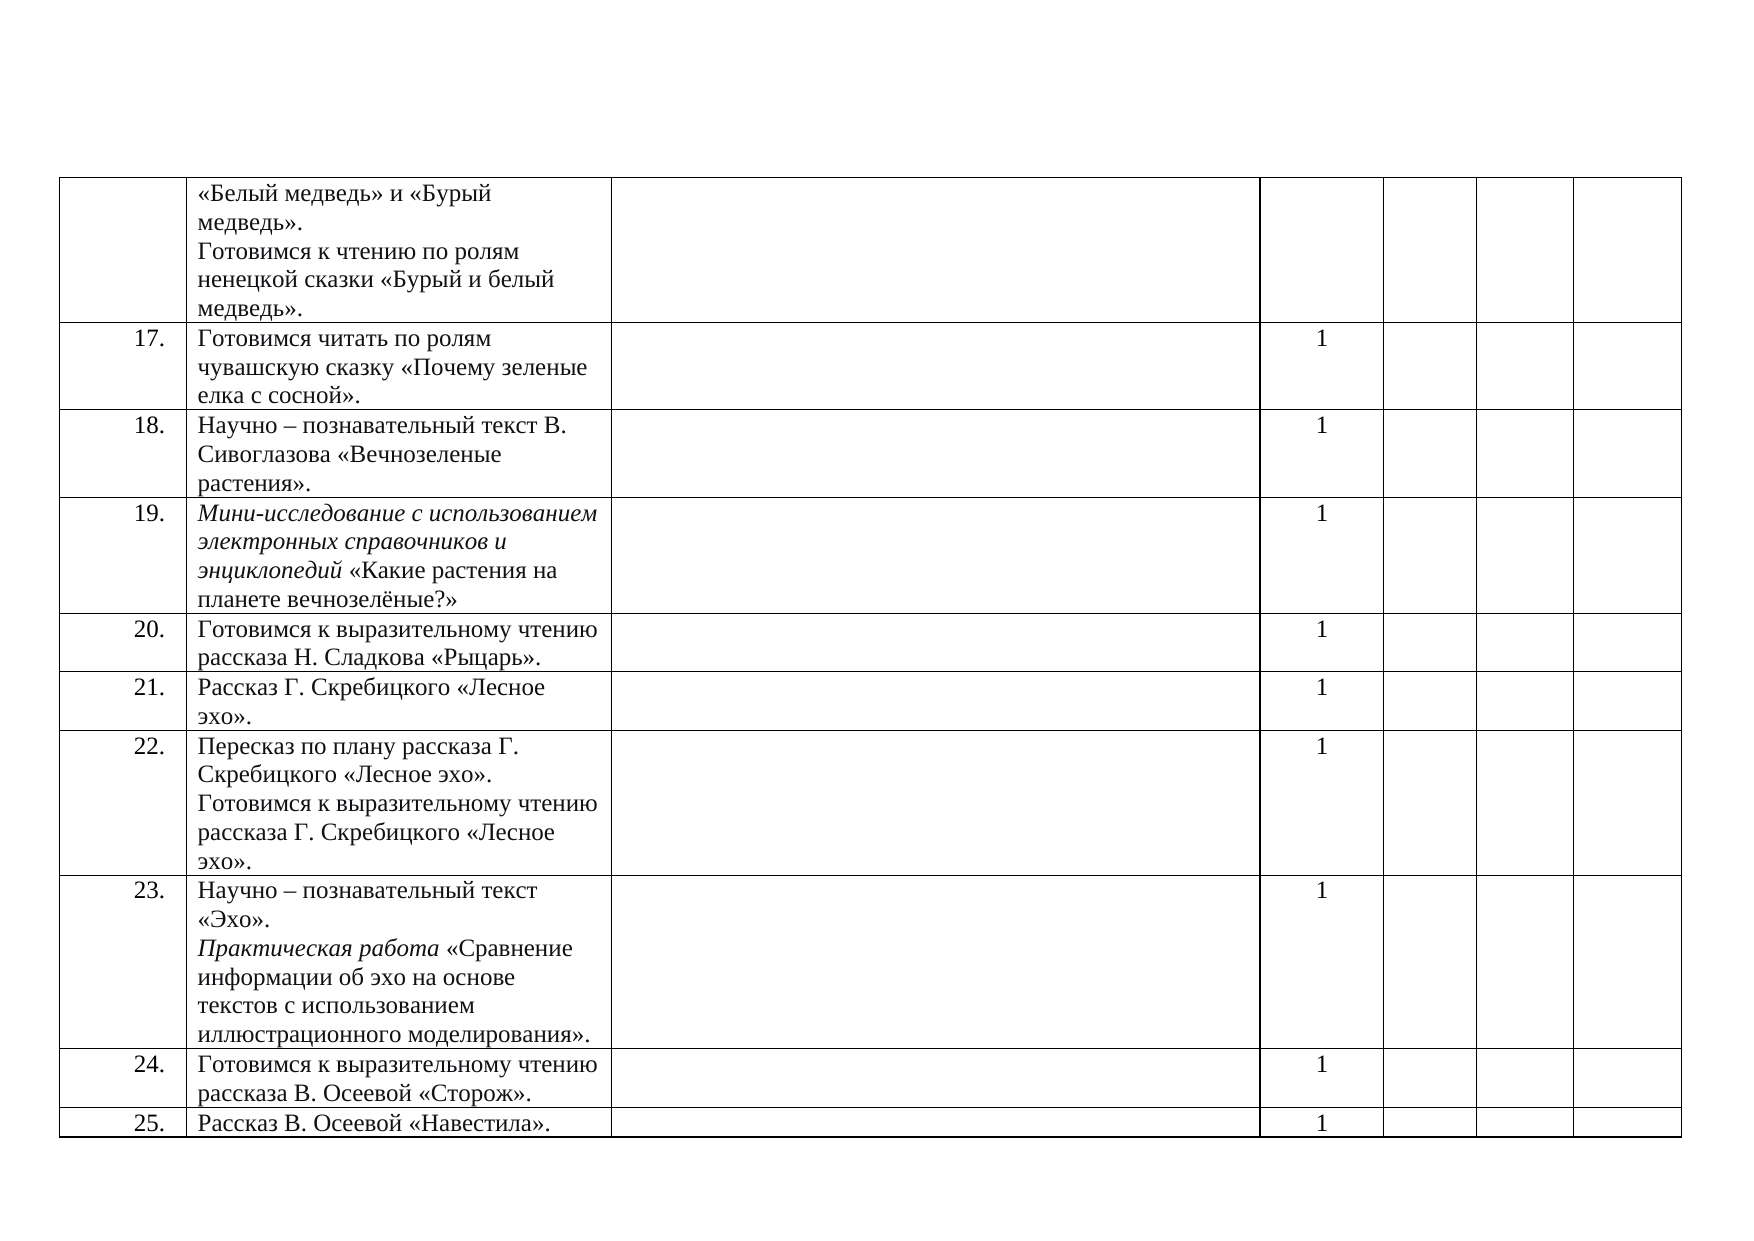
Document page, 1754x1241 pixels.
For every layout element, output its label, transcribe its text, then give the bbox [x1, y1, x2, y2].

table_cell [612, 498, 1259, 613]
table_cell Научно – познавательный текст «Эхо». Практическая работа «Сравнение информации об эхо на основе текстов с использованием иллюстрационного моделирования». [187, 876, 611, 1048]
table_cell [1477, 672, 1573, 730]
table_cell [187, 1108, 611, 1136]
table_cell [60, 1108, 186, 1136]
table_cell [1574, 614, 1681, 671]
table_cell [60, 323, 186, 409]
table_cell [612, 731, 1259, 874]
table_cell [1574, 1108, 1681, 1136]
table_cell 1 [1261, 876, 1383, 1048]
table_cell [60, 178, 186, 322]
table_cell [1574, 731, 1681, 874]
table_cell [1574, 410, 1681, 497]
table_cell [1477, 178, 1573, 322]
table_cell [612, 672, 1259, 730]
table_cell [612, 178, 1259, 322]
table_cell 1 [1261, 1049, 1383, 1107]
table_cell 1 [1261, 498, 1383, 613]
table_cell [1574, 672, 1681, 730]
table_cell 1 [1261, 672, 1383, 730]
table_cell Готовимся к выразительному чтению рассказа В. Осеевой «Сторож». [187, 1049, 611, 1107]
table_cell [60, 410, 186, 497]
table_cell [1384, 731, 1476, 874]
table_cell [60, 498, 186, 613]
table_cell [612, 410, 1259, 497]
table_cell [1384, 498, 1476, 613]
table_cell [1477, 1108, 1573, 1136]
table_cell [60, 614, 186, 671]
table_cell 1 [1261, 323, 1383, 409]
table_cell [1384, 323, 1476, 409]
table_cell 1 [1261, 731, 1383, 874]
table_cell [1384, 672, 1476, 730]
table_cell [1477, 614, 1573, 671]
table_cell [60, 672, 186, 730]
table_cell 1 [1261, 410, 1383, 497]
table_cell [1384, 178, 1476, 322]
table_cell [60, 876, 186, 1048]
table_cell [612, 323, 1259, 409]
table_cell 1 [1261, 614, 1383, 671]
table_cell [612, 614, 1259, 671]
table_cell Готовимся к выразительному чтению рассказа Н. Сладкова «Рыцарь». [187, 614, 611, 671]
table_cell [1477, 323, 1573, 409]
table_cell [1477, 1049, 1573, 1107]
table_cell [60, 1049, 186, 1107]
table_cell [612, 876, 1259, 1048]
table_cell [1574, 876, 1681, 1048]
table_cell Готовимся читать по ролям чувашскую сказку «Почему зеленые елка с сосной». [187, 323, 611, 409]
table_cell [1574, 323, 1681, 409]
table_cell Научно – познавательный текст В. Сивоглазова «Вечнозеленые растения». [187, 410, 611, 497]
table_cell [1477, 876, 1573, 1048]
table_cell [1384, 410, 1476, 497]
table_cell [187, 178, 611, 322]
table_cell Пересказ по плану рассказа Г. Скребицкого «Лесное эхо». Готовимся к выразительному чтению рассказа Г. Скребицкого «Лесное эхо». [187, 731, 611, 874]
table_cell [1574, 1049, 1681, 1107]
table_cell [60, 731, 186, 874]
table_cell [1574, 178, 1681, 322]
table_cell 1 [1261, 1108, 1383, 1136]
table_cell [1477, 498, 1573, 613]
table_cell [612, 1049, 1259, 1107]
table_cell [1384, 1108, 1476, 1136]
table_cell Рассказ Г. Скребицкого «Лесное эхо». [187, 672, 611, 730]
table_cell [612, 1108, 1259, 1136]
table_cell Мини-исследование с использованием электронных справочников и энциклопедий «Какие растения на планете вечнозелёные?» [187, 498, 611, 613]
table_cell [1574, 498, 1681, 613]
table_cell [1384, 876, 1476, 1048]
table_cell [1477, 731, 1573, 874]
table_cell [1384, 614, 1476, 671]
table_cell 1 [1261, 178, 1383, 322]
table_cell [1384, 1049, 1476, 1107]
table_cell [1477, 410, 1573, 497]
